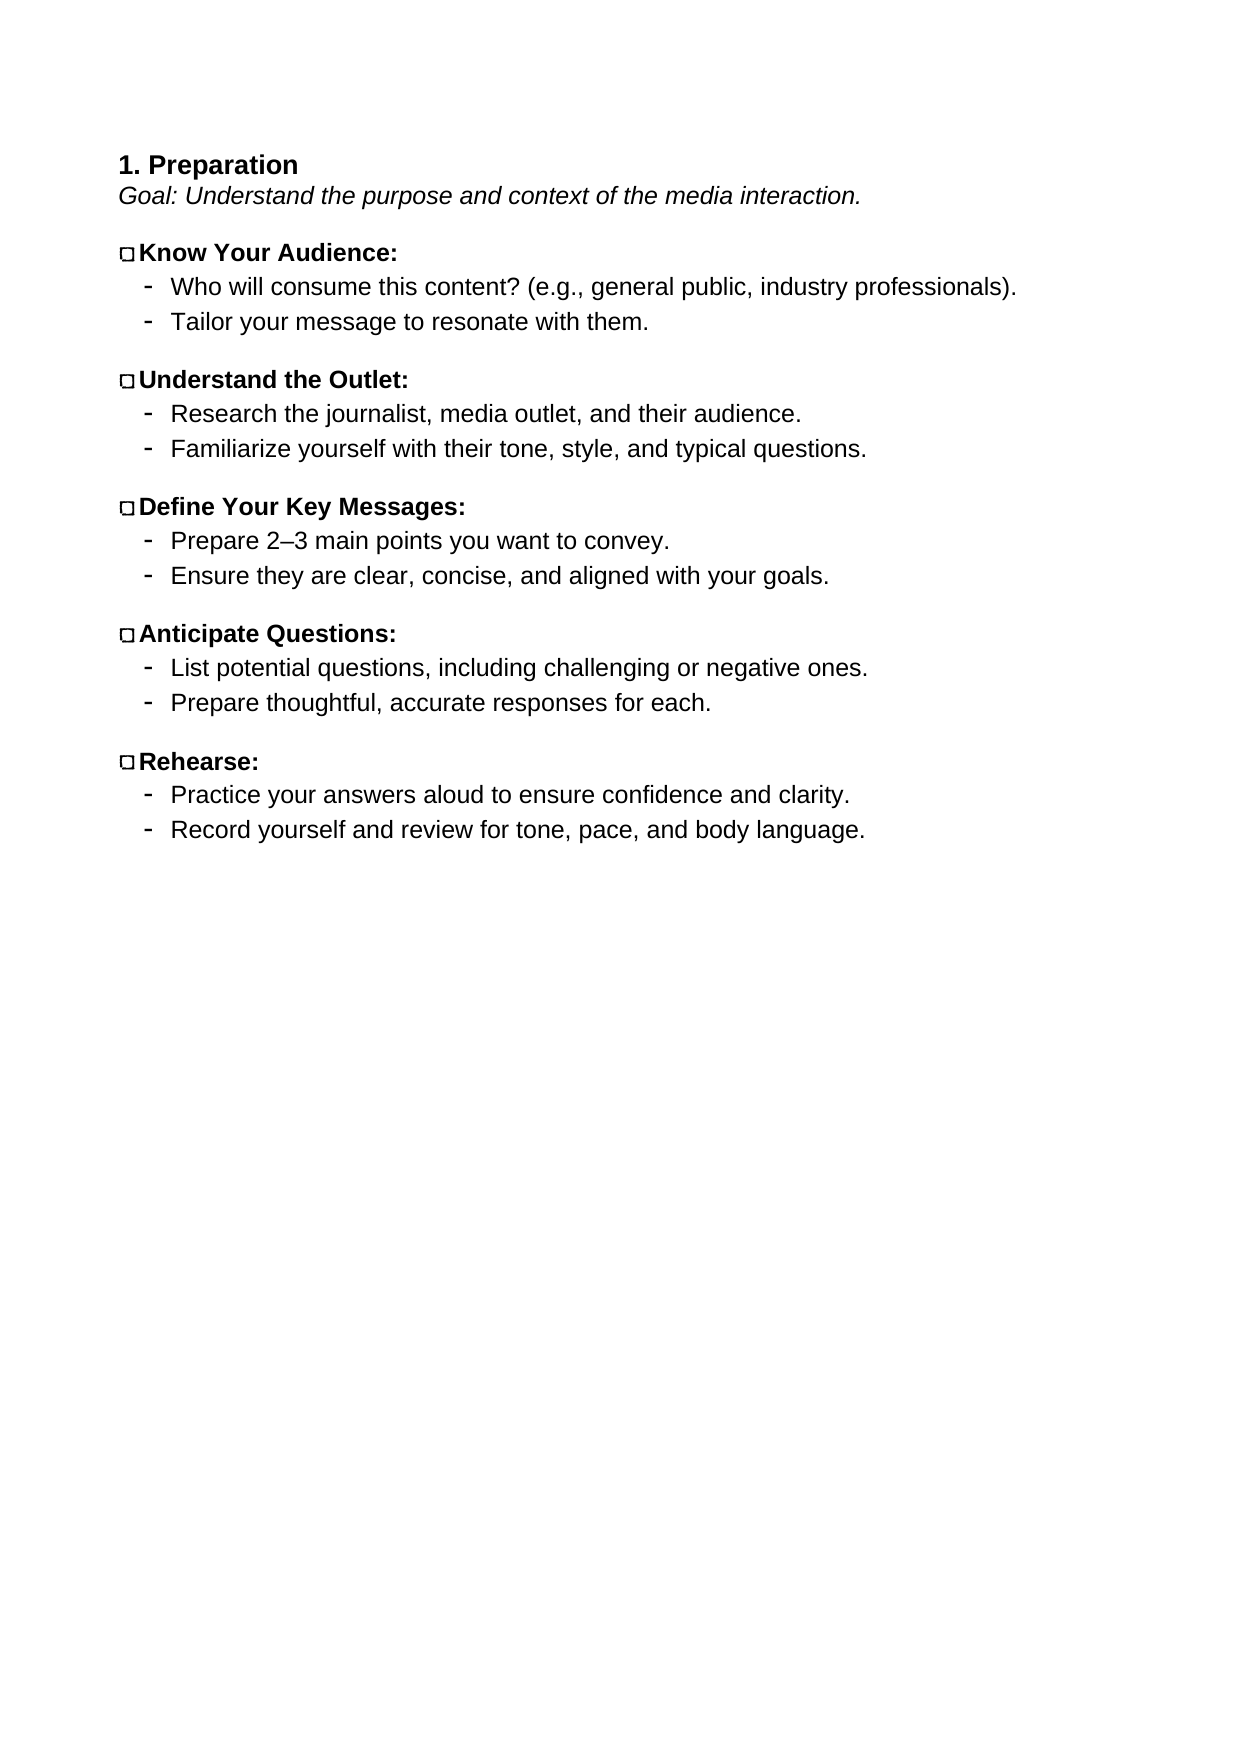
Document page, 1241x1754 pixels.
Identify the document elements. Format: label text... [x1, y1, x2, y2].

list Record yourself and review for tone, pace, and body language. [143, 810, 1122, 845]
list Who will consume this content? (e.g., general public, industry professionals). [143, 267, 1122, 302]
list Research the journalist, media outlet, and their audience. [143, 394, 1122, 429]
list Understand the Outlet: [118, 365, 1122, 394]
picture [119, 626, 138, 643]
list Know Your Audience: [118, 238, 1122, 267]
list Ensure they are clear, concise, and aligned with your goals. [143, 556, 1122, 591]
picture [119, 753, 138, 770]
list Define Your Key Messages: [118, 492, 1122, 521]
list Practice your answers aloud to ensure confidence and clarity. [143, 775, 1122, 810]
list Rehearse: [118, 746, 1122, 775]
list Prepare 2–3 main points you want to convey. [143, 521, 1122, 556]
list List potential questions, including challenging or negative ones. [143, 648, 1122, 683]
picture [119, 499, 138, 516]
list Tailor your message to resonate with them. [143, 302, 1122, 336]
list Prepare thoughtful, accurate responses for each. [143, 683, 1122, 718]
picture [119, 245, 138, 262]
list Anticipate Questions: [118, 619, 1122, 648]
list Familiarize yourself with their tone, style, and typical questions. [143, 429, 1122, 463]
text Goal: Understand the purpose and context of the media interaction. [118, 181, 1122, 209]
picture [119, 372, 138, 389]
text 1. Preparation [118, 149, 1122, 181]
